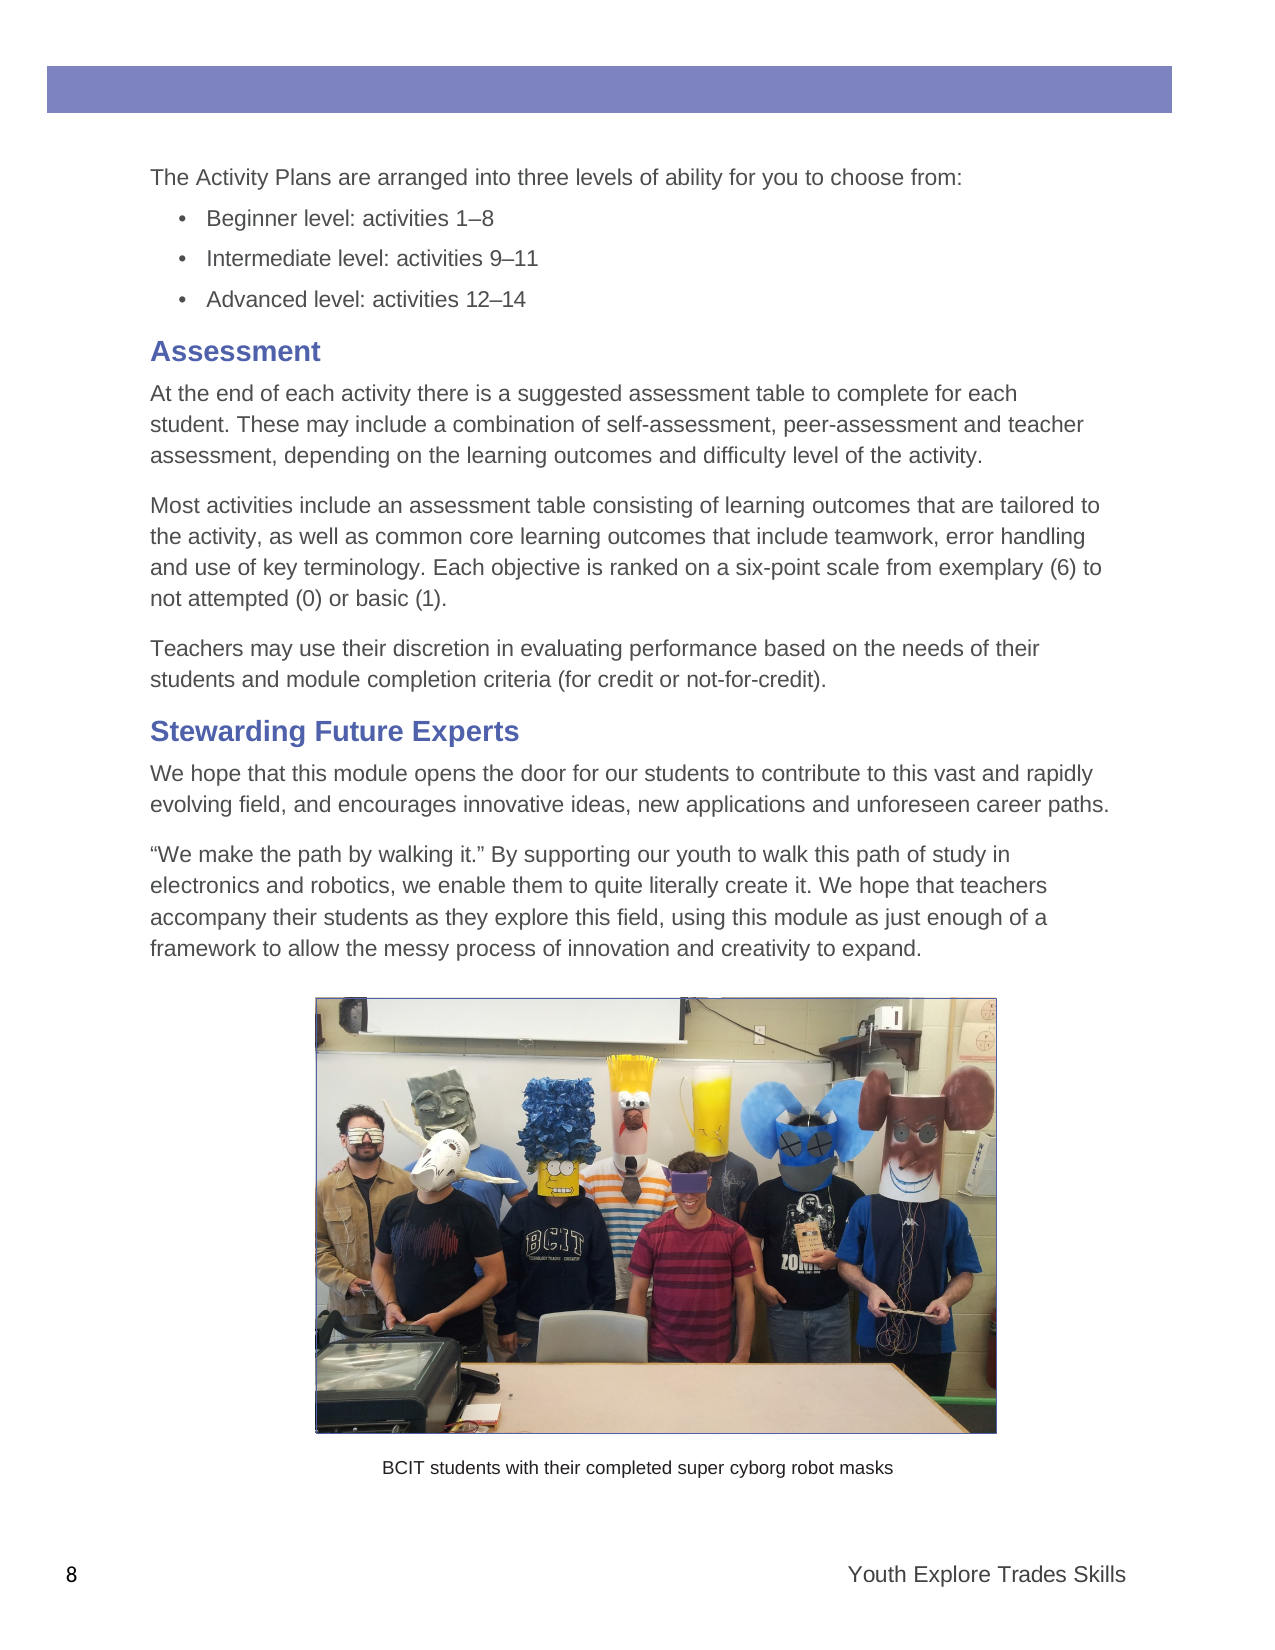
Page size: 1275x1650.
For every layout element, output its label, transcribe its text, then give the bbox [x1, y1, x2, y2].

list Intermediate level: activities 9–11 [178, 245, 1183, 271]
text “We make the path by walking it.” By supporting our youth to walk this path of study in electronics and robotics, we enable them to quite literally create it. We hope that teachers accompany their students as they explore this field, using this module as just enough of a framework to allow the messy process of innovation and creativity to expand. [150, 841, 1084, 961]
subtitle Stewarding Future Experts [150, 714, 1183, 747]
list Advanced level: activities 12–14 [178, 286, 1183, 312]
list Beginner level: activities 1–8 [178, 204, 1183, 231]
text BCIT students with their completed super cyborg robot masks [382, 1457, 1183, 1479]
text We hope that this module opens the door for our students to contribute to this vast and rapidly evolving field, and encourages innovative ideas, new applications and unforeseen career paths. [150, 760, 1119, 818]
text At the end of each activity there is a suggested assessment table to complete for each student. These may include a combination of self-assessment, peer-assessment and teacher assessment, depending on the learning outcomes and difficulty level of the activity. [150, 380, 1084, 468]
text Teachers may use their discretion in evaluating performance based on the needs of their students and module completion criteria (for credit or not-for-credit). [150, 635, 1044, 692]
subtitle Assessment [150, 334, 1183, 367]
text The Activity Plans are arranged into three levels of ability for you to choose from: [150, 164, 1183, 190]
picture [317, 999, 996, 1433]
picture [315, 997, 996, 1433]
text Most activities include an assessment table consisting of learning outcomes that are tailored to the activity, as well as common core learning outcomes that include teamwork, error handling and use of key terminology. Each objective is ranked on a six-point scale from exemplary (6) to not attempted (0) or basic (1). [150, 492, 1119, 612]
